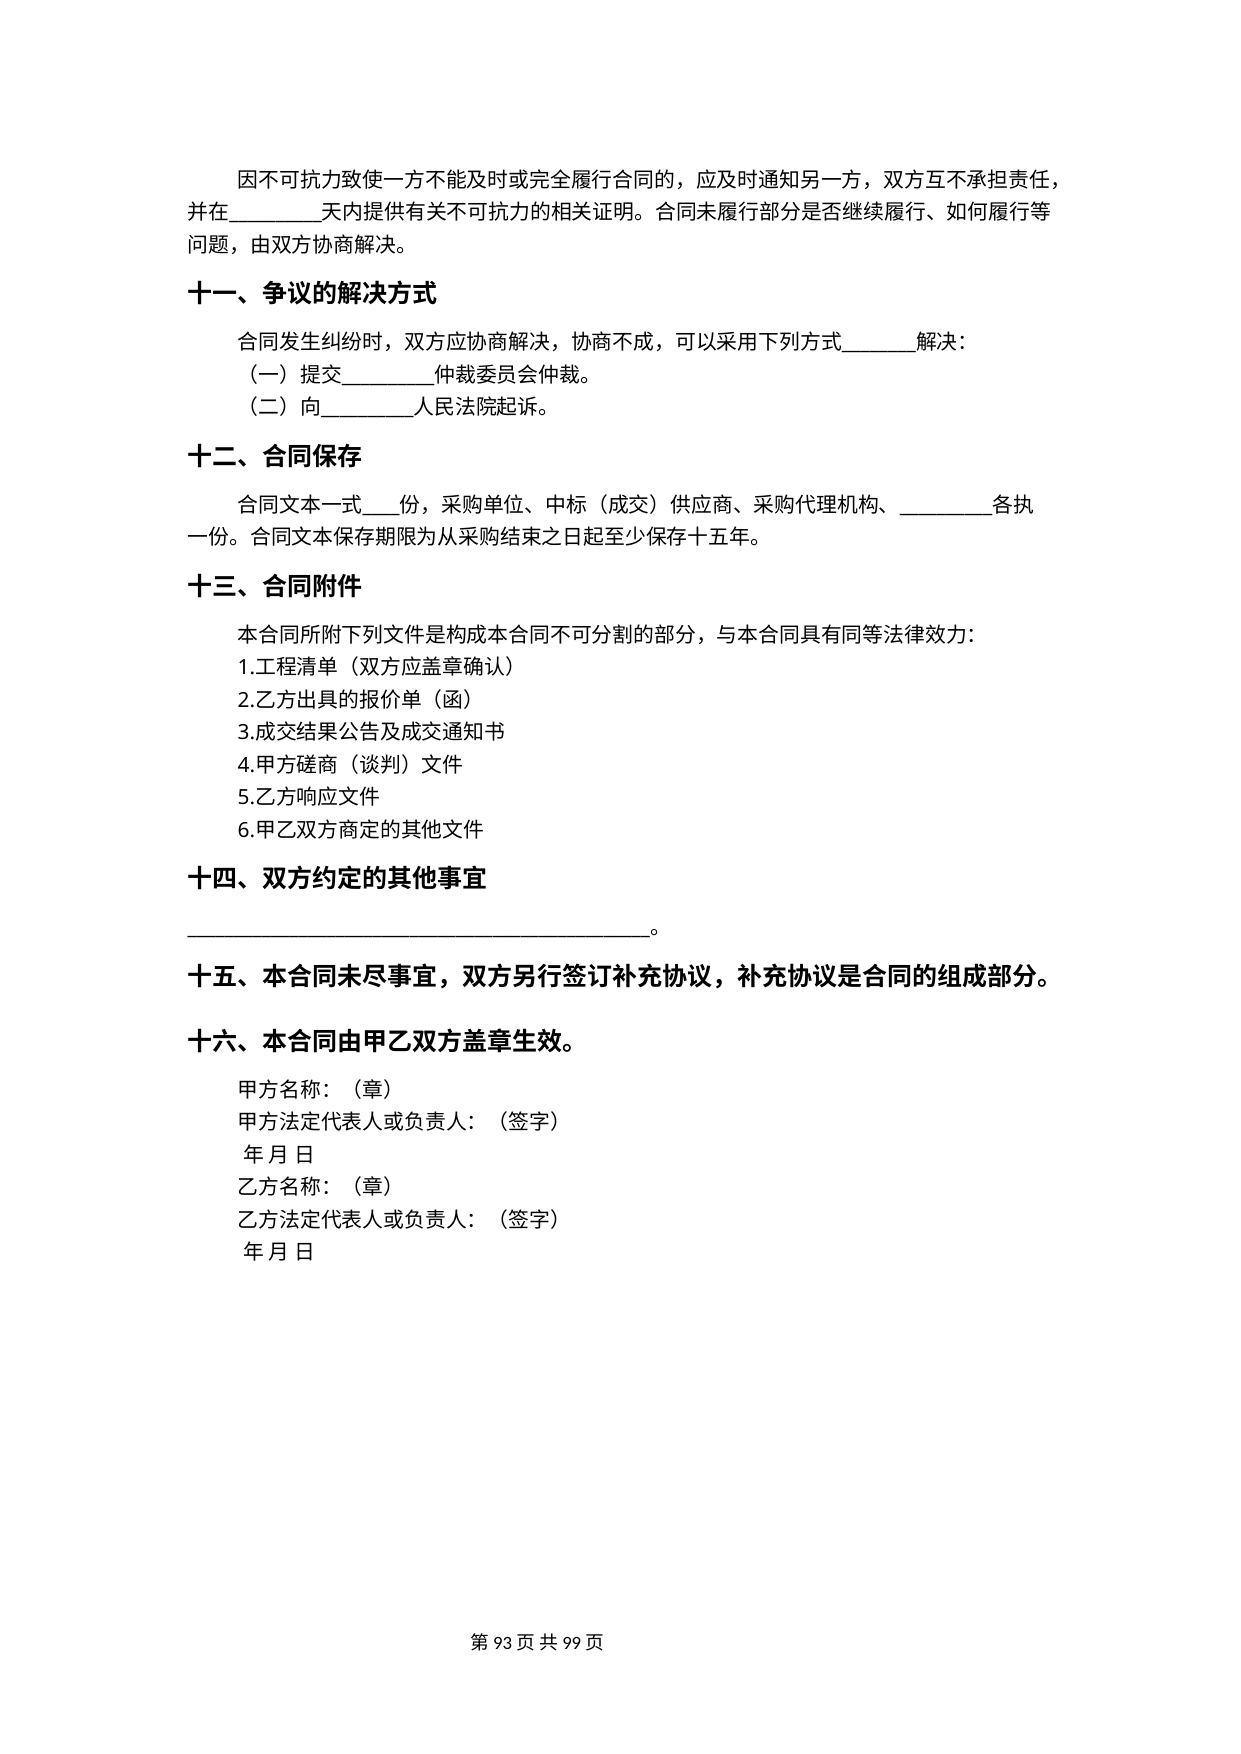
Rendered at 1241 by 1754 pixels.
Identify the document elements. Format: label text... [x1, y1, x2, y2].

text 本合同所附下列文件是构成本合同不可分割的部分，与本合同具有同等法律效力： [187, 617, 1053, 649]
text 十三、合同附件 [187, 552, 1053, 617]
text 因不可抗力致使一方不能及时或完全履行合同的，应及时通知另一方，双方互不承担责任，并在__________天内提供有关不可抗力的相关证明。合同未履行部分是否继续履行、如何履行等问题，由双方协商解决。 [187, 162, 1053, 259]
text __________________________________________________。 [187, 909, 1053, 942]
text 十四、双方约定的其他事宜 [187, 844, 1053, 909]
text 十六、本合同由甲乙双方盖章生效。 [187, 1007, 1053, 1072]
text 6.甲乙双方商定的其他文件 [187, 812, 1053, 844]
text 合同发生纠纷时，双方应协商解决，协商不成，可以采用下列方式________解决： [187, 324, 1053, 357]
text （一）提交__________仲裁委员会仲裁。 [187, 357, 1053, 389]
text 年 月 日 [187, 1234, 1053, 1267]
text 乙方法定代表人或负责人：（签字） [187, 1202, 1053, 1234]
text 2.乙方出具的报价单（函） [187, 682, 1053, 714]
text 乙方名称：（章） [187, 1169, 1053, 1202]
text 年 月 日 [187, 1137, 1053, 1169]
text 1.工程清单（双方应盖章确认） [187, 649, 1053, 682]
text 十二、合同保存 [187, 422, 1053, 487]
text 4.甲方磋商（谈判）文件 [187, 747, 1053, 779]
text 5.乙方响应文件 [187, 779, 1053, 812]
text 合同文本一式____份，采购单位、中标（成交）供应商、采购代理机构、__________各执一份。合同文本保存期限为从采购结束之日起至少保存十五年。 [187, 487, 1053, 552]
text 3.成交结果公告及成交通知书 [187, 714, 1053, 747]
text 甲方法定代表人或负责人：（签字） [187, 1104, 1053, 1137]
text （二）向__________人民法院起诉。 [187, 389, 1053, 422]
text 十五、本合同未尽事宜，双方另行签订补充协议，补充协议是合同的组成部分。 [187, 942, 1053, 1007]
text 甲方名称：（章） [187, 1072, 1053, 1104]
text 十一、争议的解决方式 [187, 259, 1053, 324]
